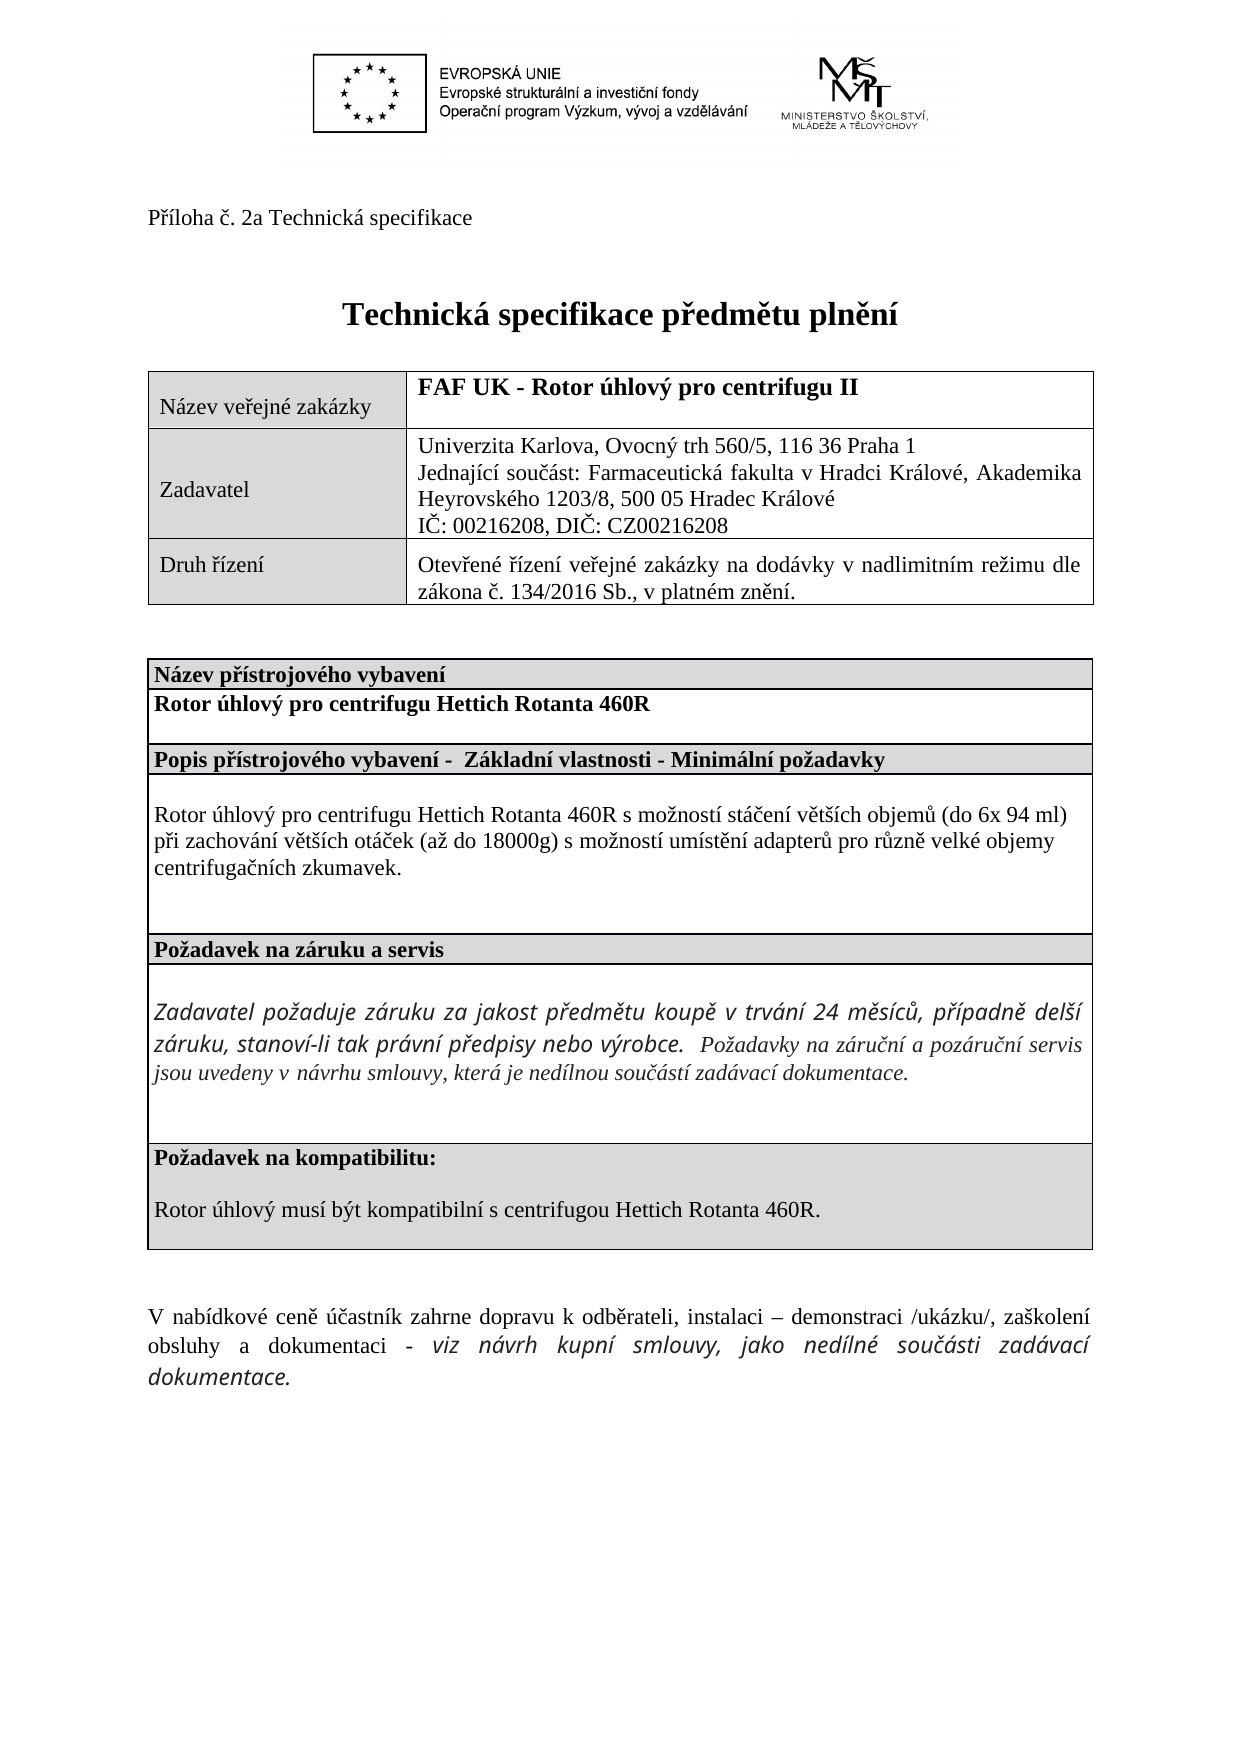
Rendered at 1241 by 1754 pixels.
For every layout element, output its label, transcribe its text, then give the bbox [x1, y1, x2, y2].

table_cell Popis přístrojového vybavení - Základní vlastnosti - Minimální požadavky [149, 745, 1092, 773]
text Příloha č. 2a Technická specifikace [148, 203, 1093, 230]
table_cell Rotor úhlový pro centrifugu Hettich Rotanta 460R [149, 690, 1092, 743]
table_cell Rotor úhlový pro centrifugu Hettich Rotanta 460R s možností stáčení větších objemů (do 6x 94 ml) při zachování větších otáček (až do 18000g) s možností umístění adapterů pro různě velké objemy centrifugačních zkumavek. [149, 775, 1092, 933]
text V nabídkové ceně účastník zahrne dopravu k odběrateli, instalaci – demonstraci /ukázku/, zaškolení obsluhy a dokumentaci - viz návrh kupní smlouvy, jako nedílné součásti zadávací dokumentace. [148, 1303, 1093, 1392]
table_cell Druh řízení [149, 539, 406, 604]
picture [274, 14, 966, 172]
table_cell Požadavek na kompatibilitu: Rotor úhlový musí být kompatibilní s centrifugou Hettich Rotanta 460R. [149, 1144, 1092, 1249]
table_header Název veřejné zakázky [149, 372, 406, 427]
text Technická specifikace předmětu plnění [148, 294, 1093, 333]
table_cell Univerzita Karlova, Ovocný trh 560/5, 116 36 Praha 1 Jednající součást: Farmaceutická fakulta v Hradci Králové, Akademika Heyrovského 1203/8, 500 05 Hradec Králové IČ: 00216208, DIČ: CZ00216208 [407, 429, 1093, 538]
table_cell Zadavatel [149, 429, 406, 538]
table_cell Zadavatel požaduje záruku za jakost předmětu koupě v trvání 24 měsíců, případně delší záruku, stanoví-li tak právní předpisy nebo výrobce. Požadavky na záruční a pozáruční servis jsou uvedeny v návrhu smlouvy, která je nedílnou součástí zadávací dokumentace. [149, 965, 1092, 1143]
table_cell Otevřené řízení veřejné zakázky na dodávky v nadlimitním režimu dle zákona č. 134/2016 Sb., v platném znění. [407, 539, 1093, 604]
table_header FAF UK - Rotor úhlový pro centrifugu II [407, 372, 1093, 427]
table_header Název přístrojového vybavení [149, 660, 1092, 688]
table_cell Požadavek na záruku a servis [149, 935, 1092, 963]
